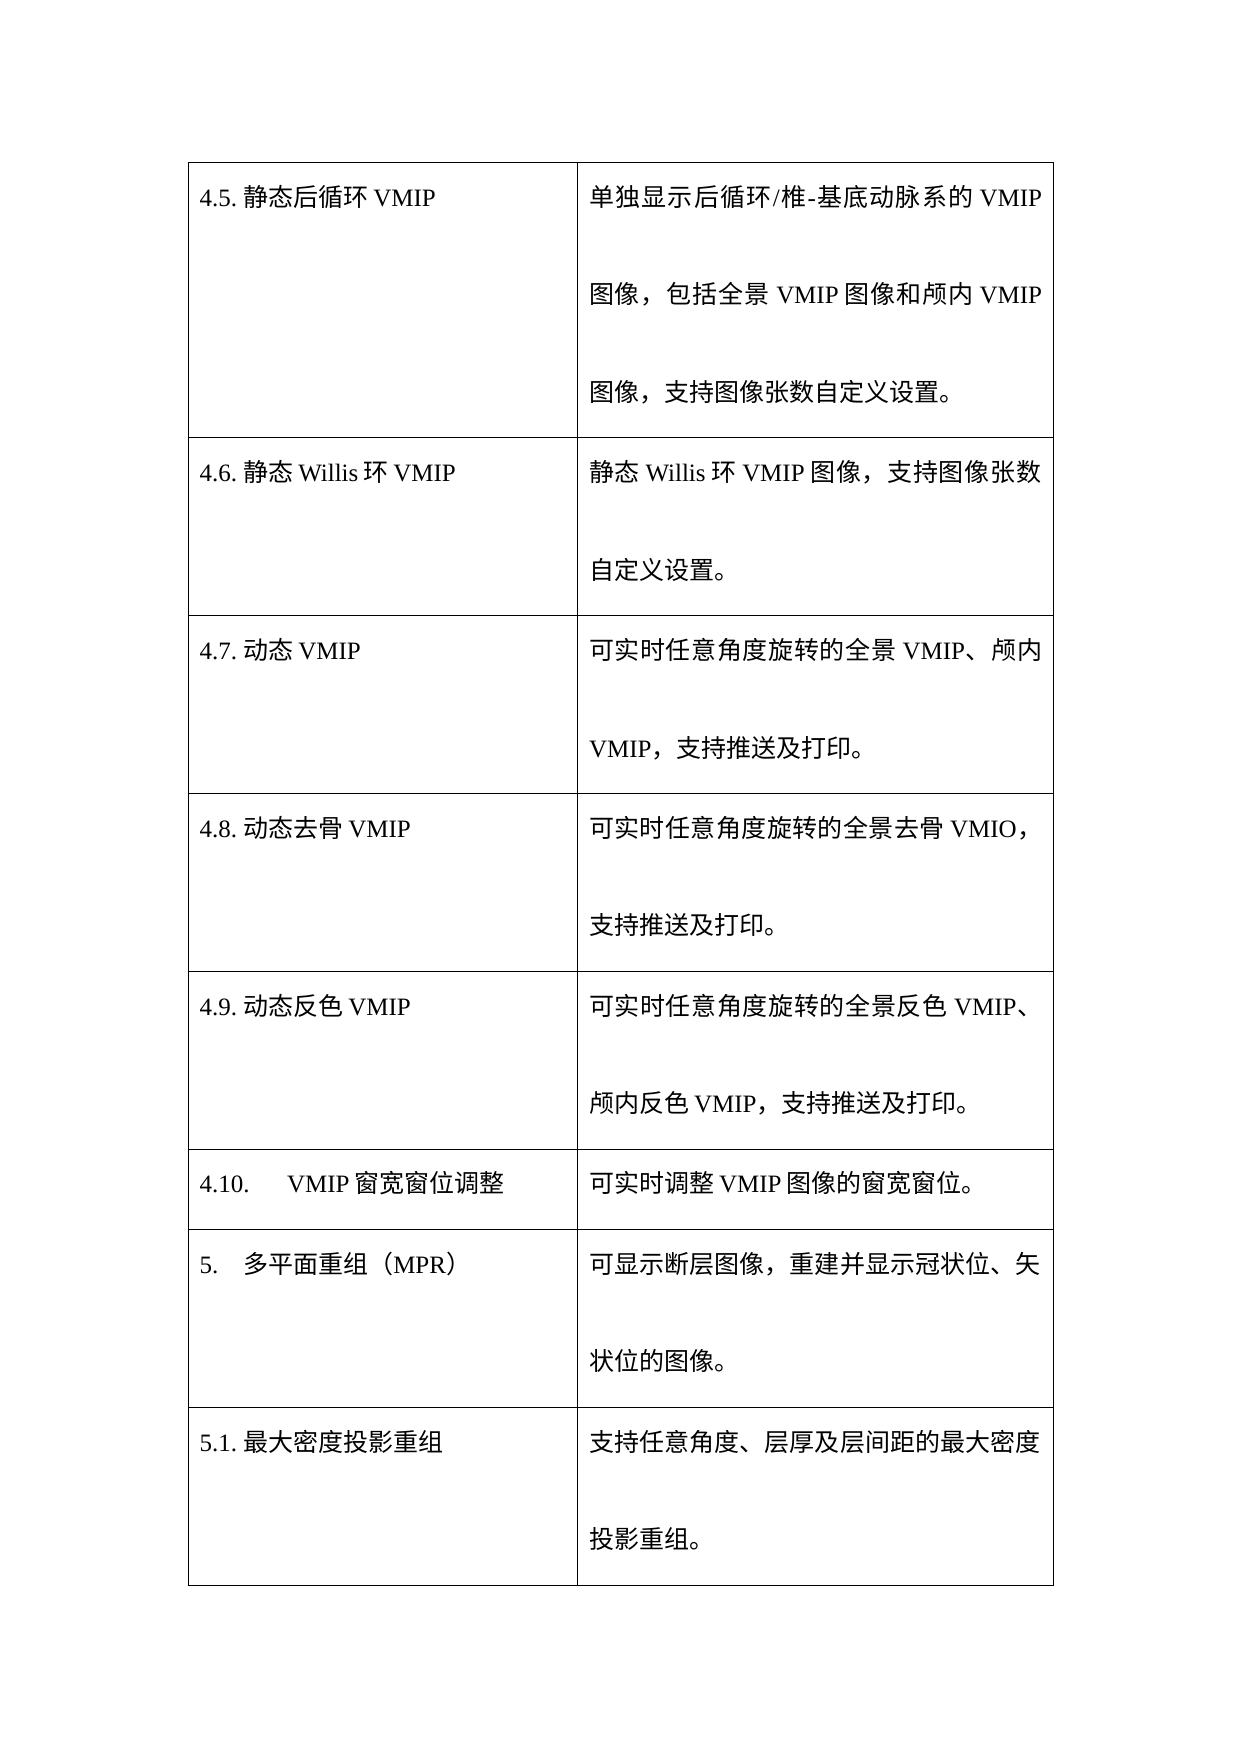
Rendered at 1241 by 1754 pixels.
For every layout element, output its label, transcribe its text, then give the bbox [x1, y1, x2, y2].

table_cell 可实时调整VMIP图像的窗宽窗位。 [578, 1150, 1053, 1229]
table_cell 动态VMIP [189, 616, 577, 793]
table_cell 静态Willis环VMIP [189, 438, 577, 615]
table_cell 可实时任意角度旋转的全景反色VMIP、颅内反色VMIP，支持推送及打印。 [578, 972, 1053, 1148]
table_cell 最大密度投影重组 [189, 1408, 577, 1584]
table_cell 动态反色VMIP [189, 972, 577, 1148]
table_cell 动态去骨VMIP [189, 794, 577, 971]
table_cell VMIP窗宽窗位调整 [189, 1150, 577, 1229]
table_cell 可实时任意角度旋转的全景VMIP、颅内VMIP，支持推送及打印。 [578, 616, 1053, 793]
table_cell 可实时任意角度旋转的全景去骨VMIO，支持推送及打印。 [578, 794, 1053, 971]
table_cell 单独显示后循环/椎-基底动脉系的VMIP图像，包括全景VMIP图像和颅内VMIP图像，支持图像张数自定义设置。 [578, 163, 1053, 437]
table_cell 多平面重组（MPR） [189, 1230, 577, 1407]
table_cell 可显示断层图像，重建并显示冠状位、矢状位的图像。 [578, 1230, 1053, 1407]
table_cell 静态后循环VMIP [189, 163, 577, 437]
table_cell 支持任意角度、层厚及层间距的最大密度投影重组。 [578, 1408, 1053, 1584]
table_cell 静态Willis环VMIP图像，支持图像张数自定义设置。 [578, 438, 1053, 615]
